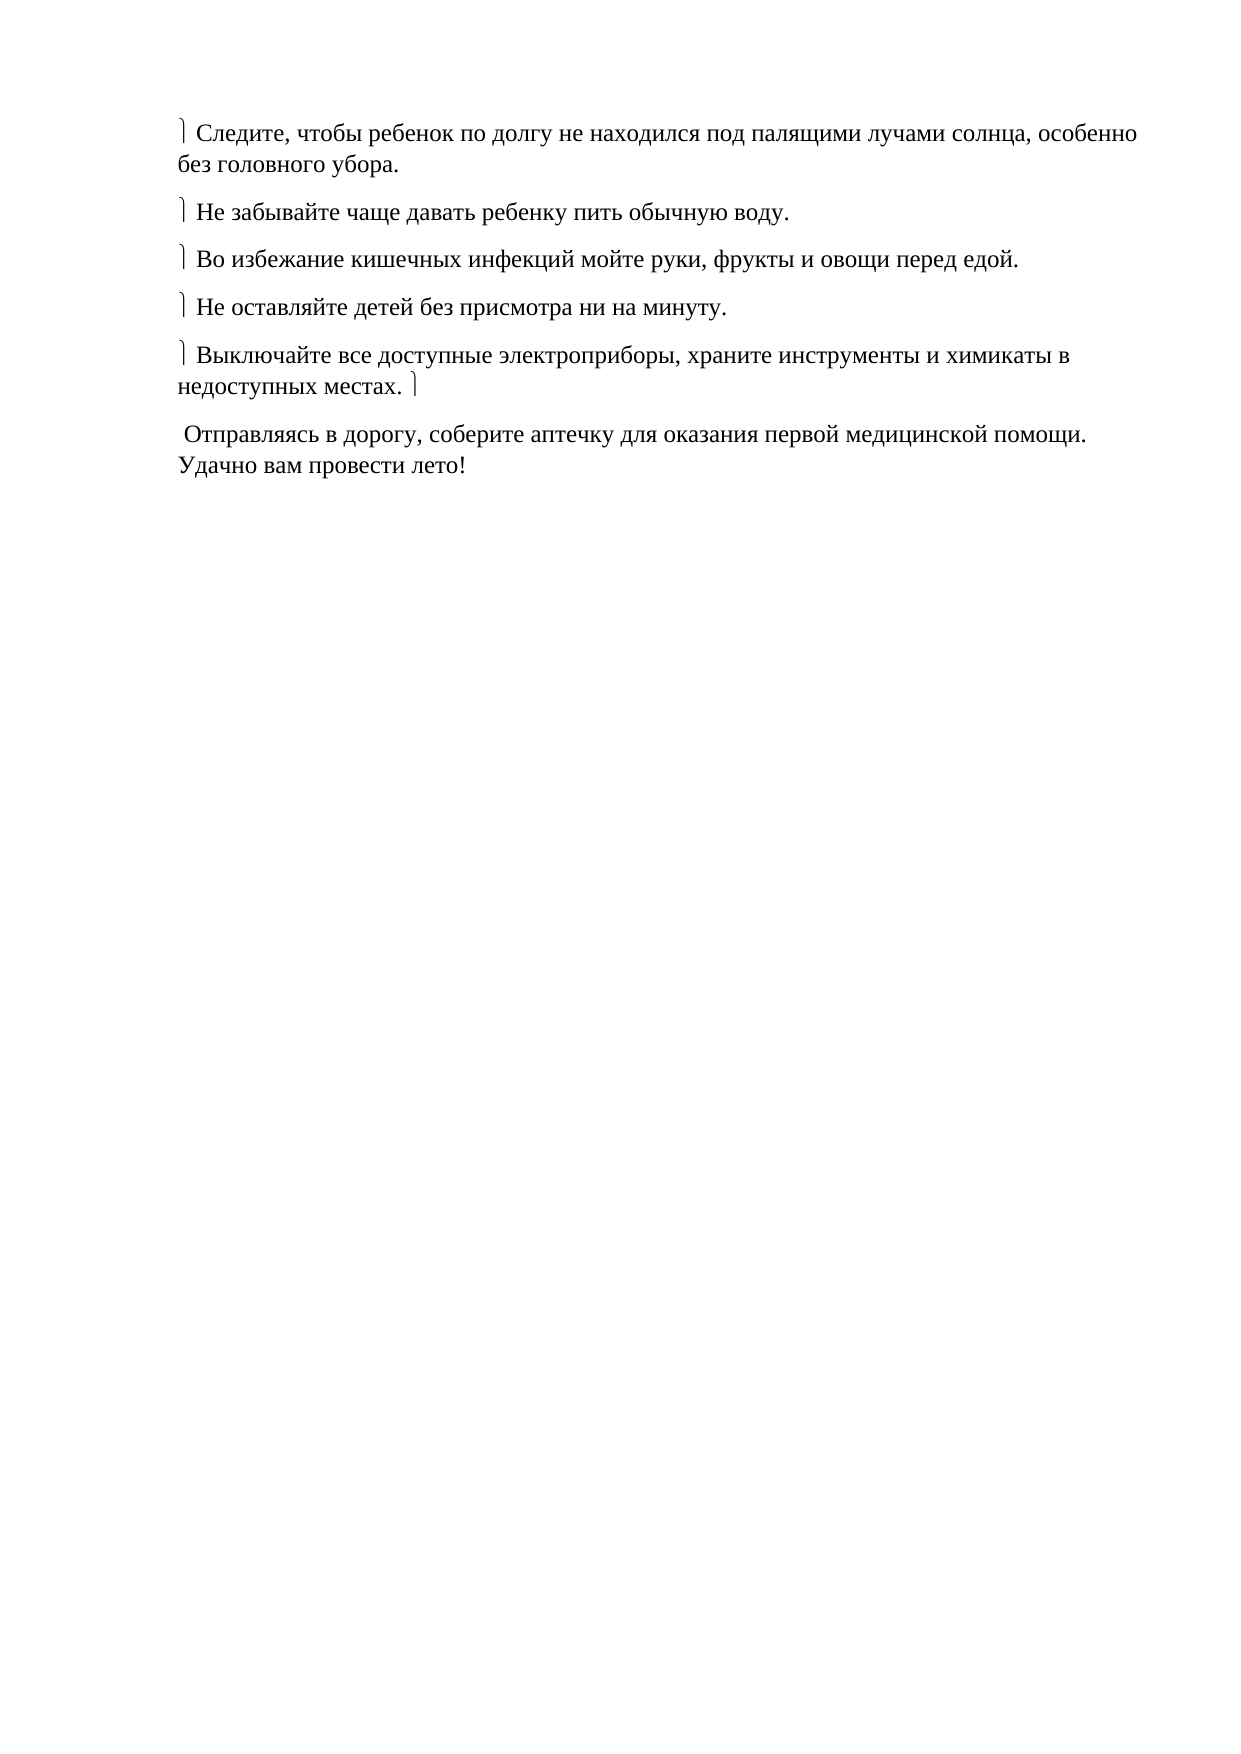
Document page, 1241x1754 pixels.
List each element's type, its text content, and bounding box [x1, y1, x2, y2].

text Не забывайте чаще давать ребенку пить обычную воду. [177, 197, 1152, 226]
text Следите, чтобы ребенок по долгу не находился под палящими лучами солнца, особенно без головного убора. [177, 118, 1152, 178]
text Во избежание кишечных инфекций мойте руки, фрукты и овощи перед едой. [177, 244, 1152, 273]
text Отправляясь в дорогу, соберите аптечку для оказания первой медицинской помощи. Удачно вам провести лето! [177, 419, 1152, 478]
text Выключайте все доступные электроприборы, храните инструменты и химикаты в недоступных местах. [177, 340, 1152, 400]
text Не оставляйте детей без присмотра ни на минуту. [177, 292, 1152, 321]
